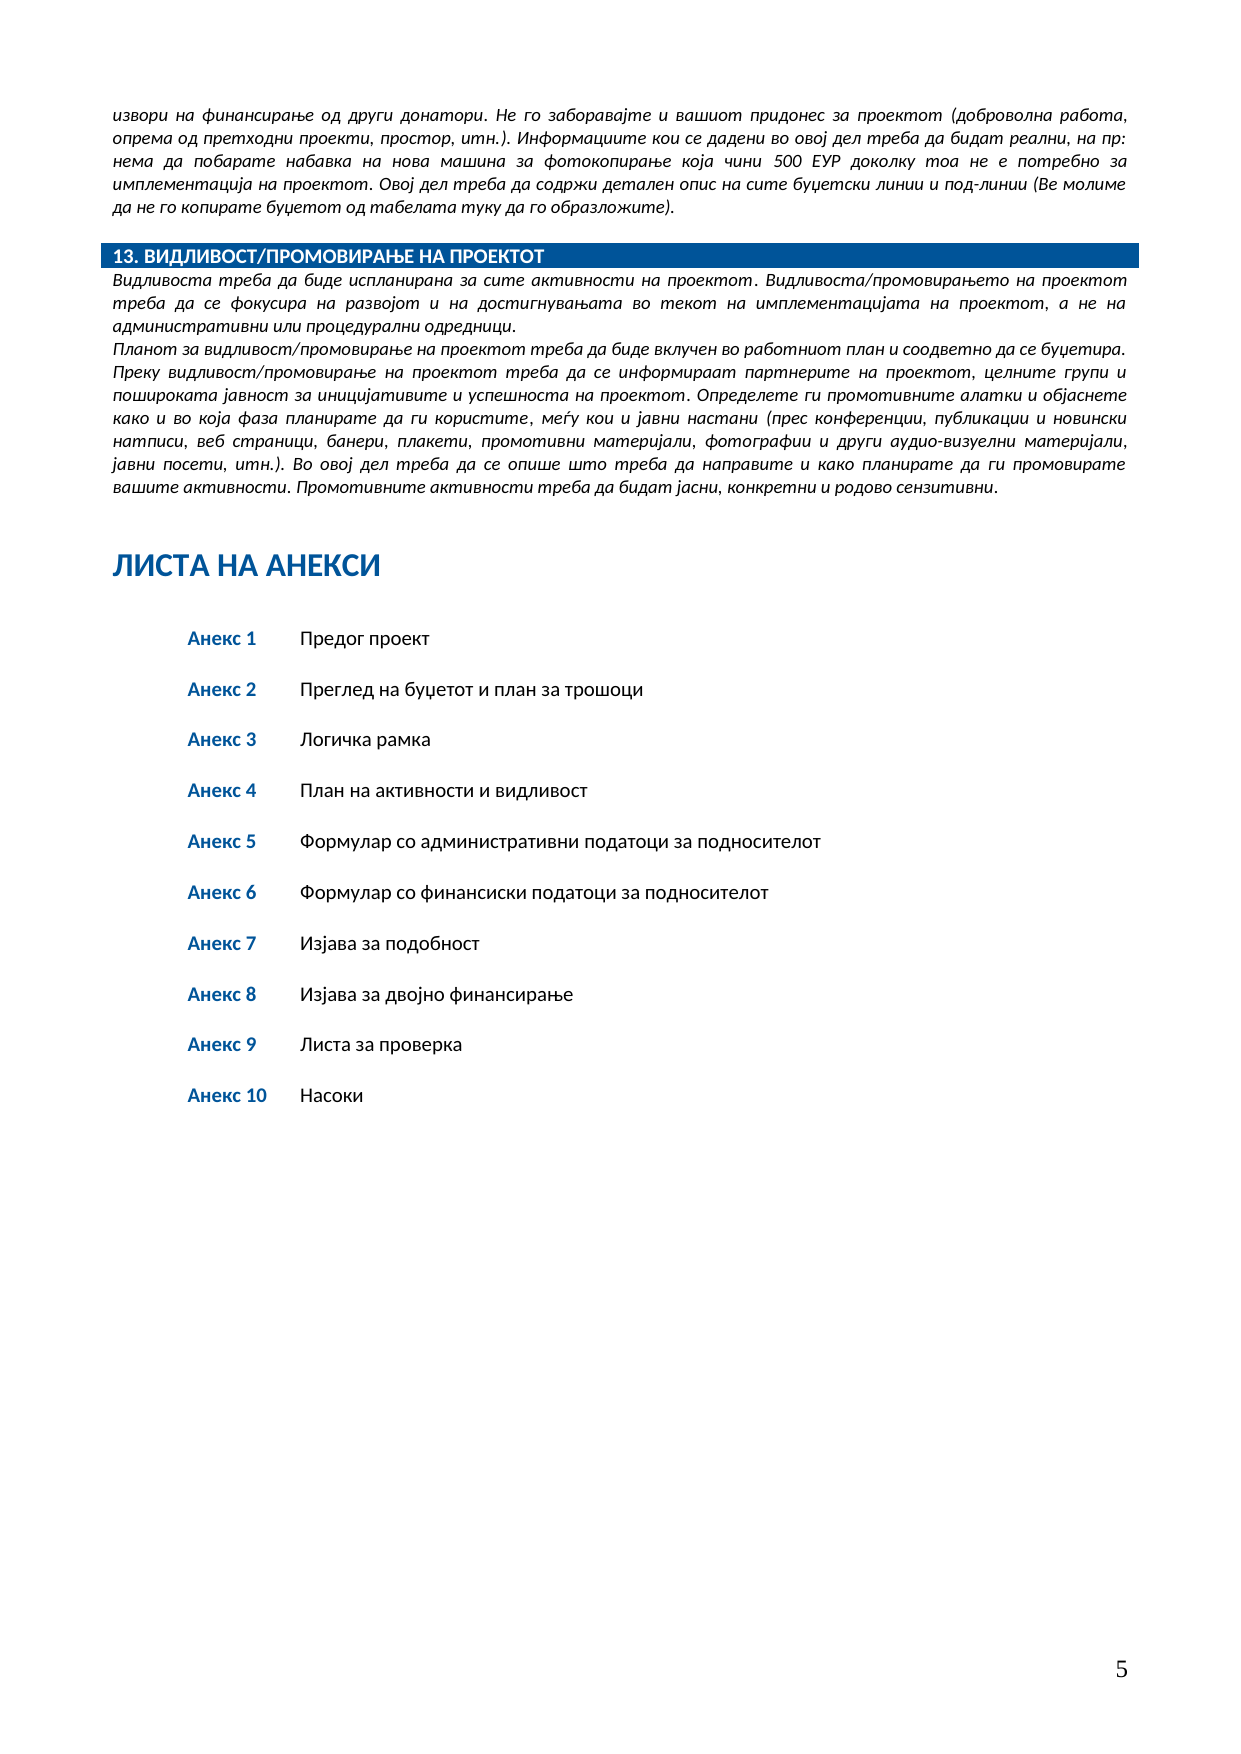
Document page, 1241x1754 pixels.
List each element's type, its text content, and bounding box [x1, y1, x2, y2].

text Анекс 5 Формулар со административни податоци за подносителот [112, 828, 1128, 854]
text Анекс 10 Насоки [112, 1082, 1128, 1108]
text Анекс 6 Формулар со финансиски податоци за подносителот [112, 879, 1128, 904]
table_cell Видливоста треба да биде испланирана за сите активности на проектот. Видливоста/промовирањето на проектот треба да се фокусира на развојот и на достигнувањата во текот на имплементацијата на проектот, а не на административни или процедурални одредници. Планот за видливост/промовирање на проектот треба да биде вклучен во работниот план и соодветно да се буџетира. Преку видливост/промовирање на проектот треба да се информираат партнерите на проектот, целните групи и пошироката јавност за иницијативите и успешноста на проектот. Определете ги промотивните алатки и објаснете како и во која фаза планирате да ги користите, меѓу кои и јавни настани (прес конференции, публикации и новински натписи, веб страници, банери, плакети, промотивни материјали, фотографии и други аудио-визуелни материјали, јавни посети, итн.). Во овој дел треба да се опише што треба да направите и како планирате да ги промовирате вашите активности. Промотивните активности треба да бидат јасни, конкретни и родово сензитивни. [101, 269, 1139, 543]
text Анекс 4 План на активности и видливост [112, 777, 1128, 803]
table_header 13. ВИДЛИВОСТ/ПРОМОВИРАЊЕ НА ПРОЕКТОТ [101, 243, 1139, 268]
text ЛИСТА НА АНЕКСИ [112, 543, 1128, 584]
text Анекс 3 Логичка рамка [112, 727, 1128, 752]
text Анекс 8 Изјава за двојно финансирање [112, 981, 1128, 1006]
text Анекс 9 Листа за проверка [112, 1032, 1128, 1057]
text Анекс 1 Предог проект [112, 625, 1128, 650]
text Анекс 7 Изјава за подобност [112, 930, 1128, 955]
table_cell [101, 103, 1139, 218]
text Анекс 2 Преглед на буџетот и план за трошоци [112, 676, 1128, 701]
